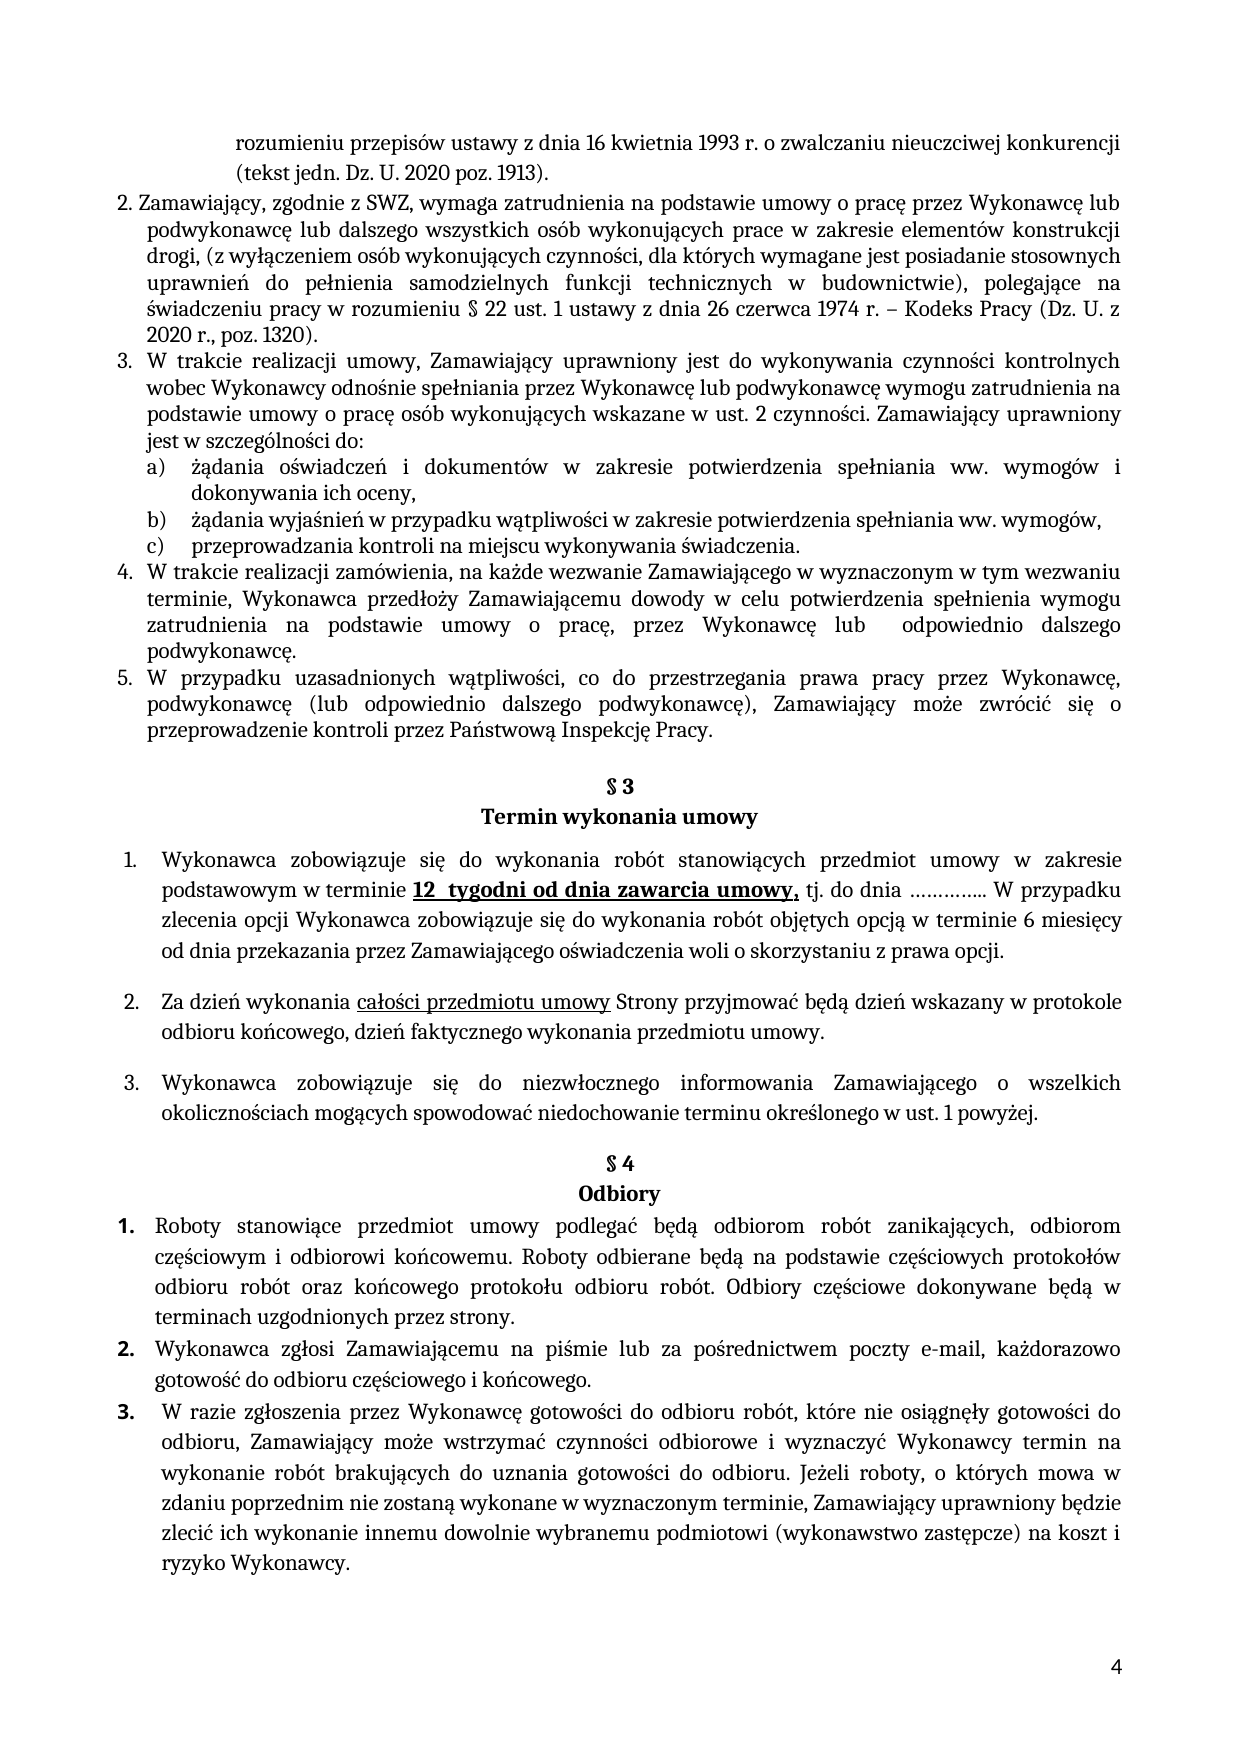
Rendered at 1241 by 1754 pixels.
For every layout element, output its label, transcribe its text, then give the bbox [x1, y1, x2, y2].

list żądania wyjaśnień w przypadku wątpliwości w zakresie potwierdzenia spełniania ww. wymogów, [147, 506, 1122, 533]
list Za dzień wykonania całości przedmiotu umowy Strony przyjmować będą dzień wskazany w protokole odbioru końcowego, dzień faktycznego wykonania przedmiotu umowy. [124, 988, 1122, 1045]
list Wykonawca zobowiązuje się do niezwłocznego informowania Zamawiającego o wszelkich okolicznościach mogących spowodować niedochowanie terminu określonego w ust. 1 powyżej. [124, 1070, 1122, 1126]
text 2. Zamawiający, zgodnie z SWZ, wymaga zatrudnienia na podstawie umowy o pracę przez Wykonawcę lub podwykonawcę lub dalszego wszystkich osób wykonujących prace w zakresie elementów konstrukcji drogi, (z wyłączeniem osób wykonujących czynności, dla których wymagane jest posiadanie stosownych uprawnień do pełnienia samodzielnych funkcji technicznych w budownictwie), polegające na świadczeniu pracy w rozumieniu § 22 ust. 1 ustawy z dnia 26 czerwca 1974 r. – Kodeks Pracy (Dz. U. z 2020 r., poz. 1320). [117, 190, 1122, 348]
list żądania oświadczeń i dokumentów w zakresie potwierdzenia spełniania ww. wymogów i dokonywania ich oceny, [147, 454, 1122, 506]
list przeprowadzania kontroli na miejscu wykonywania świadczenia. [147, 533, 1122, 559]
list Wykonawca zgłosi Zamawiającemu na piśmie lub za pośrednictwem poczty e-mail, każdorazowo gotowość do odbioru częściowego i końcowego. [117, 1334, 1122, 1393]
text 3. W trakcie realizacji umowy, Zamawiający uprawniony jest do wykonywania czynności kontrolnych wobec Wykonawcy odnośnie spełniania przez Wykonawcę lub podwykonawcę wymogu zatrudnienia na podstawie umowy o pracę osób wykonujących wskazane w ust. 2 czynności. Zamawiający uprawniony jest w szczególności do: [117, 348, 1122, 454]
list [176, 130, 1122, 186]
list W razie zgłoszenia przez Wykonawcę gotowości do odbioru robót, które nie osiągnęły gotowości do odbioru, Zamawiający może wstrzymać czynności odbiorowe i wyznaczyć Wykonawcy termin na wykonanie robót brakujących do uznania gotowości do odbioru. Jeżeli roboty, o których mowa w zdaniu poprzednim nie zostaną wykonane w wyznaczonym terminie, Zamawiający uprawniony będzie zlecić ich wykonanie innemu dowolnie wybranemu podmiotowi (wykonawstwo zastępcze) na koszt i ryzyko Wykonawcy. [117, 1397, 1122, 1576]
text Termin wykonania umowy [117, 804, 1122, 830]
list § 4 [117, 1151, 1122, 1177]
text § 3 [117, 774, 1122, 800]
text 4. W trakcie realizacji zamówienia, na każde wezwanie Zamawiającego w wyznaczonym w tym wezwaniu terminie, Wykonawca przedłoży Zamawiającemu dowody w celu potwierdzenia spełnienia wymogu zatrudnienia na podstawie umowy o pracę, przez Wykonawcę lub odpowiednio dalszego podwykonawcę. [117, 559, 1122, 664]
list Wykonawca zobowiązuje się do wykonania robót stanowiących przedmiot umowy w zakresie podstawowym w terminie 12 tygodni od dnia zawarcia umowy, tj. do dnia ………….. W przypadku zlecenia opcji Wykonawca zobowiązuje się do wykonania robót objętych opcją w terminie 6 miesięcy od dnia przekazania przez Zamawiającego oświadczenia woli o skorzystaniu z prawa opcji. [124, 847, 1122, 964]
list Odbiory [117, 1181, 1122, 1207]
list Roboty stanowiące przedmiot umowy podlegać będą odbiorom robót zanikających, odbiorom częściowym i odbiorowi końcowemu. Roboty odbierane będą na podstawie częściowych protokołów odbioru robót oraz końcowego protokołu odbioru robót. Odbiory częściowe dokonywane będą w terminach uzgodnionych przez strony. [117, 1211, 1122, 1330]
text 5. W przypadku uzasadnionych wątpliwości, co do przestrzegania prawa pracy przez Wykonawcę, podwykonawcę (lub odpowiednio dalszego podwykonawcę), Zamawiający może zwrócić się o przeprowadzenie kontroli przez Państwową Inspekcję Pracy. [117, 664, 1122, 744]
